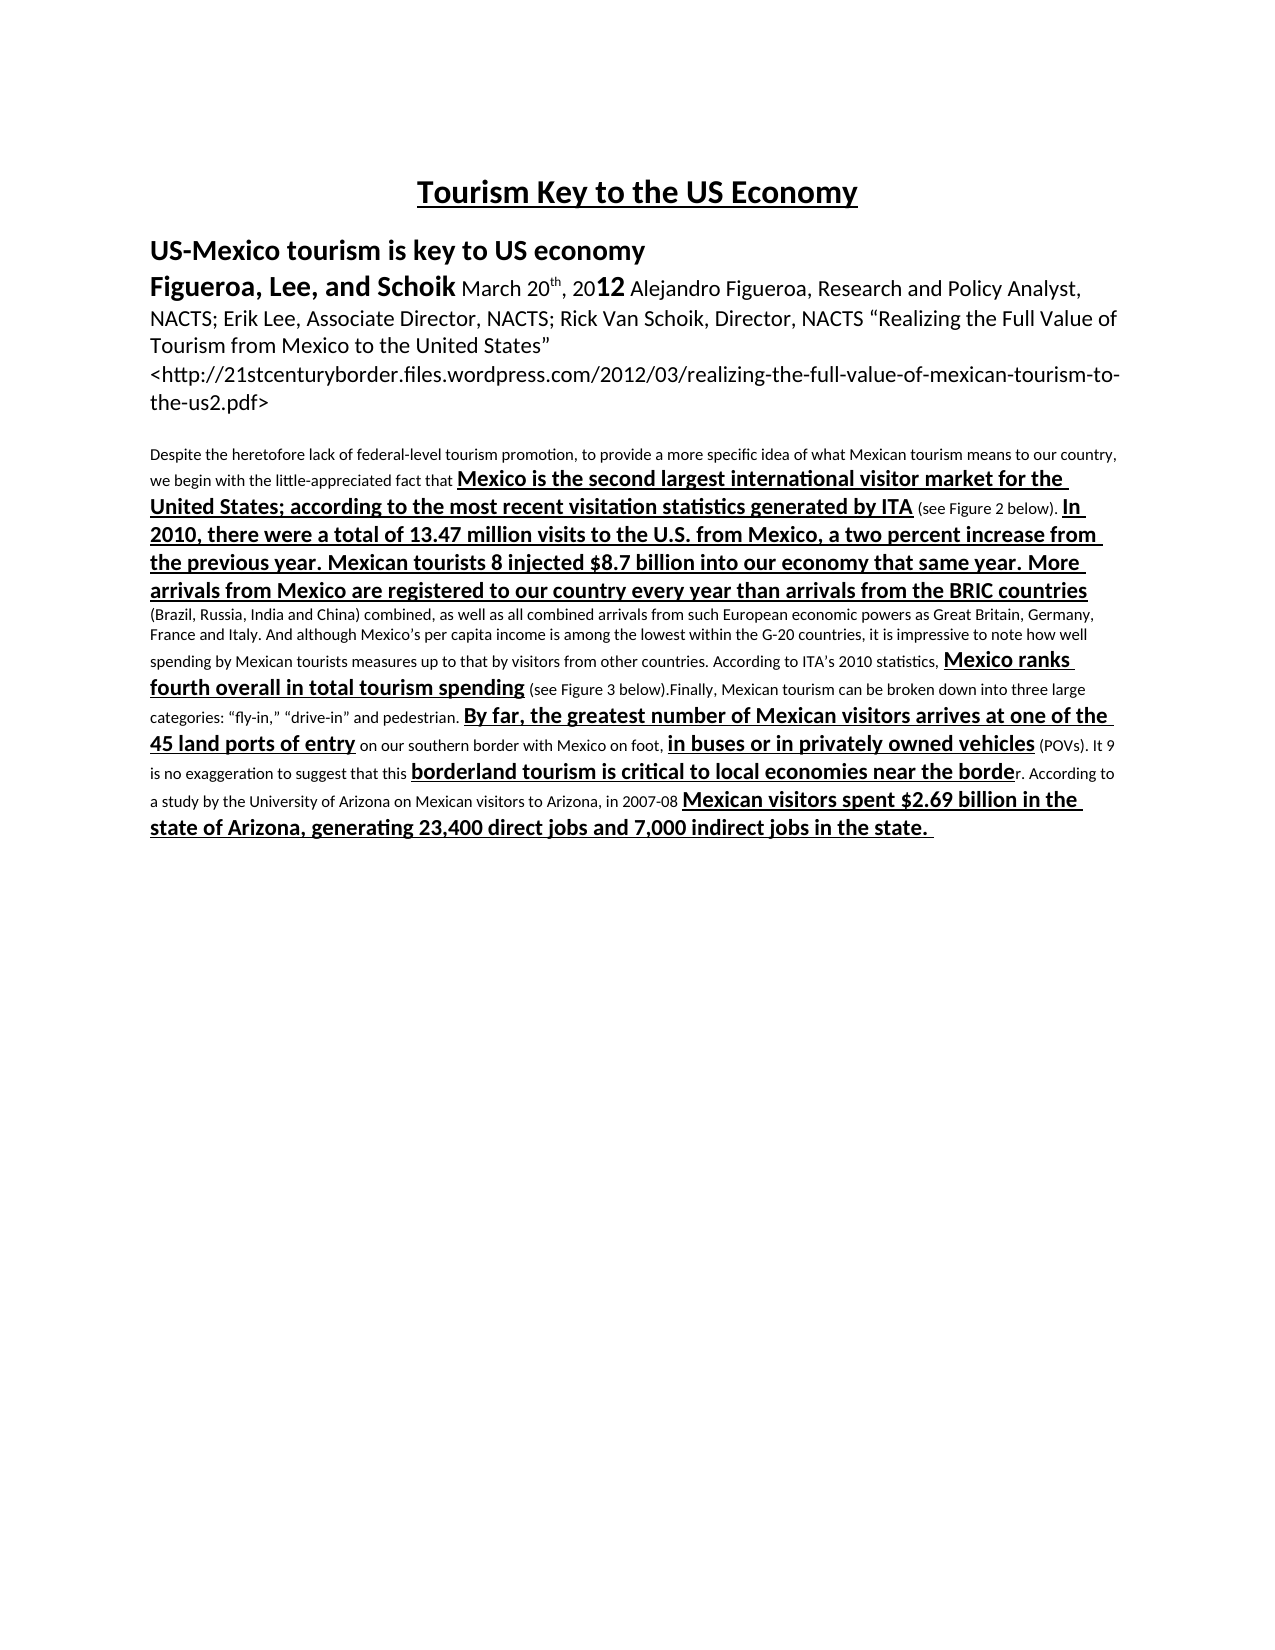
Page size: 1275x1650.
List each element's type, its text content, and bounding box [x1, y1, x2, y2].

subtitle Tourism Key to the US Economy [150, 171, 1125, 212]
text Figueroa, Lee, and Schoik March 20th, 2012 Alejandro Figueroa, Research and Policy Analyst, NACTS; Erik Lee, Associate Director, NACTS; Rick Van Schoik, Director, NACTS “Realizing the Full Value of Tourism from Mexico to the United States” <http://21stcenturyborder.files.wordpress.com/2012/03/realizing-the-full-value-of-mexican-tourism-to-the-us2.pdf> [150, 268, 1125, 416]
subtitle US-Mexico tourism is key to US economy [150, 232, 1125, 268]
text Despite the heretofore lack of federal-level tourism promotion, to provide a more specific idea of what Mexican tourism means to our country, we begin with the little-appreciated fact that Mexico is the second largest international visitor market for the United States; according to the most recent visitation statistics generated by ITA (see Figure 2 below). In 2010, there were a total of 13.47 million visits to the U.S. from Mexico, a two percent increase from the previous year. Mexican tourists 8 injected $8.7 billion into our economy that same year. More arrivals from Mexico are registered to our country every year than arrivals from the BRIC countries (Brazil, Russia, India and China) combined, as well as all combined arrivals from such European economic powers as Great Britain, Germany, France and Italy. And although Mexico’s per capita income is among the lowest within the G-20 countries, it is impressive to note how well spending by Mexican tourists measures up to that by visitors from other countries. According to ITA’s 2010 statistics, Mexico ranks fourth overall in total tourism spending (see Figure 3 below).Finally, Mexican tourism can be broken down into three large categories: “fly-in,” “drive-in” and pedestrian. By far, the greatest number of Mexican visitors arrives at one of the 45 land ports of entry on our southern border with Mexico on foot, in buses or in privately owned vehicles (POVs). It 9 is no exaggeration to suggest that this borderland tourism is critical to local economies near the border. According to a study by the University of Arizona on Mexican visitors to Arizona, in 2007-08 Mexican visitors spent $2.69 billion in the state of Arizona, generating 23,400 direct jobs and 7,000 indirect jobs in the state. [150, 444, 1125, 841]
